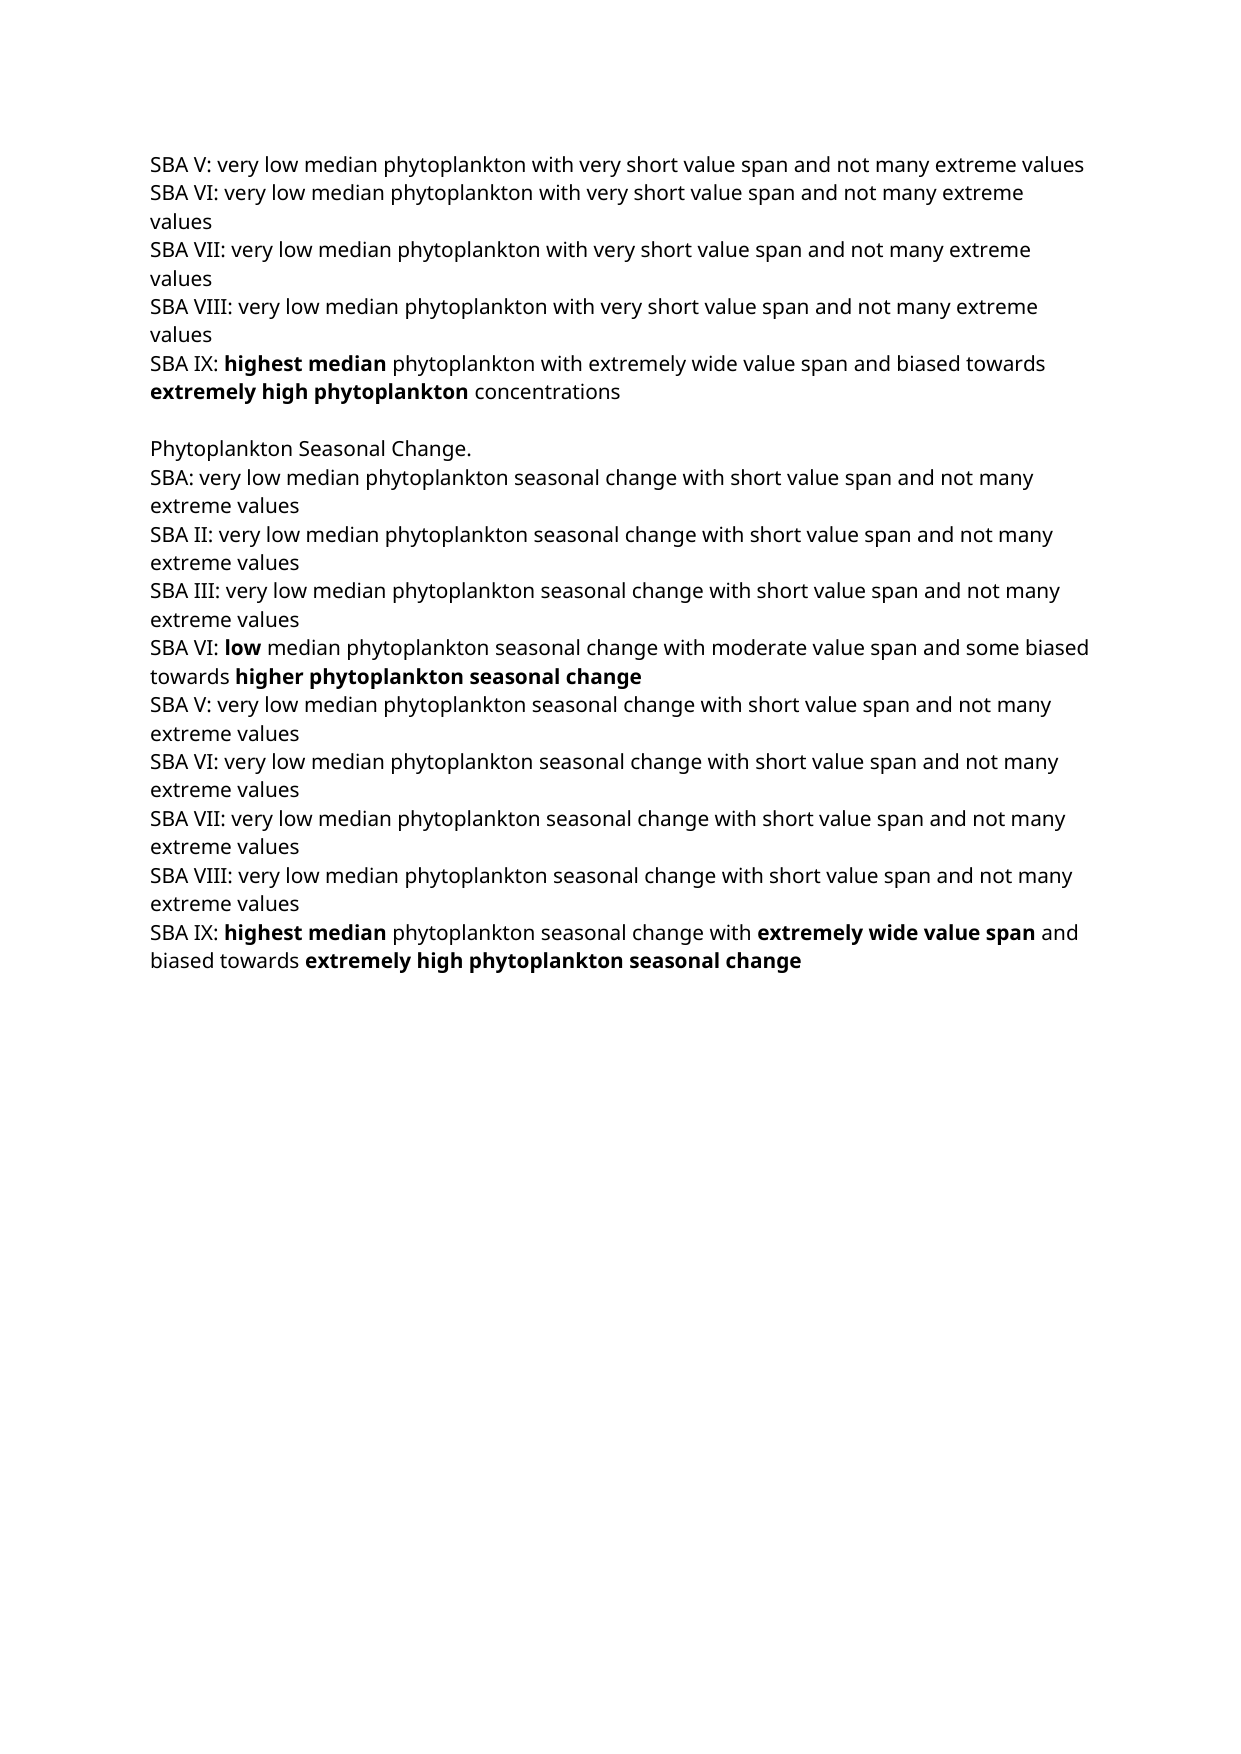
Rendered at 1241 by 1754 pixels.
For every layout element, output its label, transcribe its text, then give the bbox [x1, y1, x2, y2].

text SBA VI: very low median phytoplankton seasonal change with short value span and not many extreme values [150, 747, 1090, 804]
text SBA V: very low median phytoplankton seasonal change with short value span and not many extreme values [150, 690, 1090, 747]
text SBA II: very low median phytoplankton seasonal change with short value span and not many extreme values [150, 520, 1090, 577]
text SBA III: very low median phytoplankton seasonal change with short value span and not many extreme values [150, 577, 1090, 633]
text Phytoplankton Seasonal Change. [150, 434, 1090, 463]
text SBA IX: highest median phytoplankton with extremely wide value span and biased towards extremely high phytoplankton concentrations [150, 349, 1090, 406]
text SBA VIII: very low median phytoplankton with very short value span and not many extreme values [150, 292, 1090, 349]
text SBA VI: low median phytoplankton seasonal change with moderate value span and some biased towards higher phytoplankton seasonal change [150, 633, 1090, 690]
text SBA VII: very low median phytoplankton with very short value span and not many extreme values [150, 235, 1090, 292]
text SBA VIII: very low median phytoplankton seasonal change with short value span and not many extreme values [150, 861, 1090, 918]
text SBA IX: highest median phytoplankton seasonal change with extremely wide value span and biased towards extremely high phytoplankton seasonal change [150, 918, 1090, 975]
text SBA V: very low median phytoplankton with very short value span and not many extreme values [150, 150, 1090, 178]
text SBA VII: very low median phytoplankton seasonal change with short value span and not many extreme values [150, 804, 1090, 861]
text SBA: very low median phytoplankton seasonal change with short value span and not many extreme values [150, 463, 1090, 520]
text SBA VI: very low median phytoplankton with very short value span and not many extreme values [150, 178, 1090, 235]
